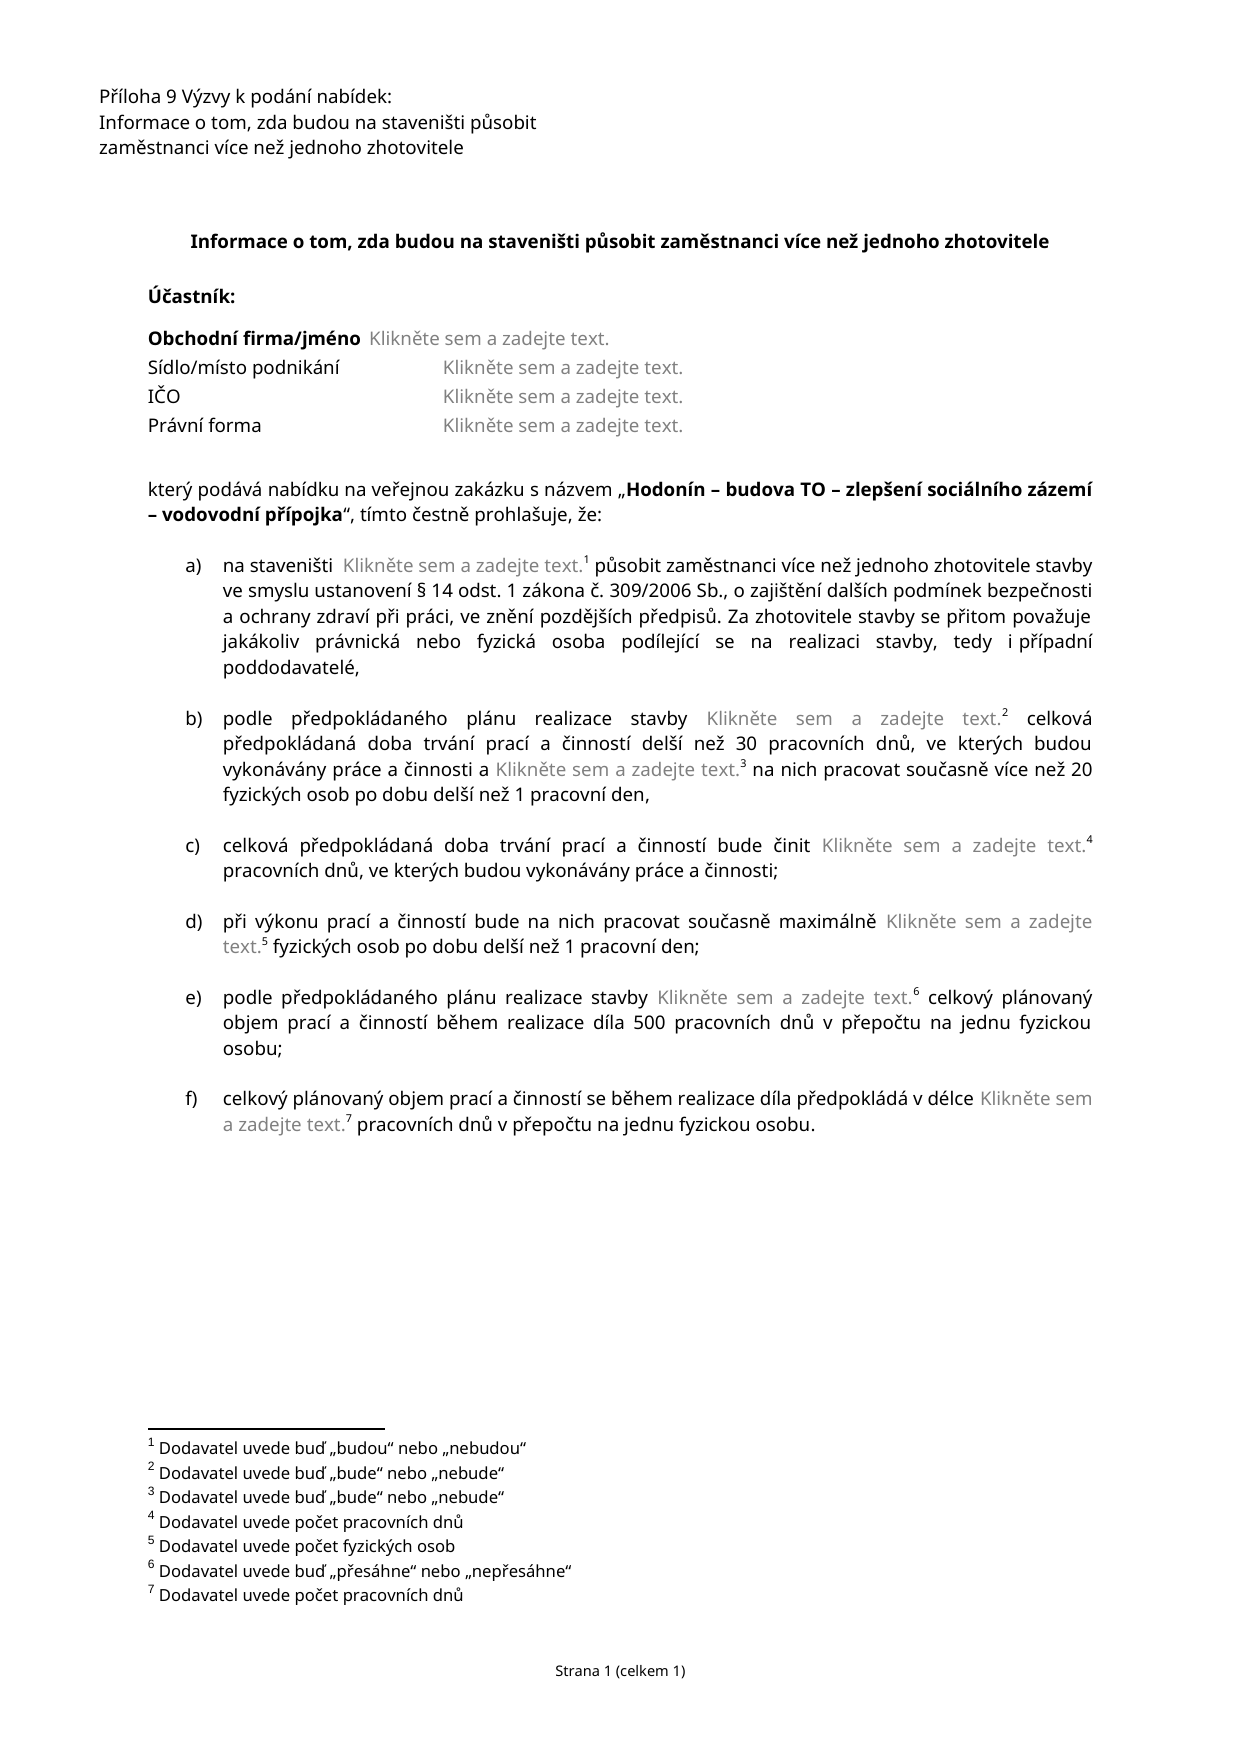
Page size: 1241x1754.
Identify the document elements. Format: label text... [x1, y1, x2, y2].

list na staveništi působit zaměstnanci více než jednoho zhotovitele stavby ve smyslu ustanovení § 14 odst. 1 zákona č. 309/2006 Sb., o zajištění dalších podmínek bezpečnosti a ochrany zdraví při práci, ve znění pozdějších předpisů. Za zhotovitele stavby se přitom považuje jakákoliv právnická nebo fyzická osoba podílející se na realizaci stavby, tedy i případní poddodavatelé, [185, 552, 1093, 680]
text Účastník: [148, 279, 1093, 310]
text Obchodní firma/jméno [148, 322, 1093, 351]
text IČO [148, 380, 1093, 409]
text který podává nabídku na veřejnou zakázku s názvem „Hodonín – budova TO – zlepšení sociálního zázemí – vodovodní přípojka“, tímto čestně prohlašuje, že: [148, 476, 1093, 527]
list podle předpokládaného plánu realizace stavby celková předpokládaná doba trvání prací a činností delší než 30 pracovních dnů, ve kterých budou vykonávány práce a činnosti a na nich pracovat současně více než 20 fyzických osob po dobu delší než 1 pracovní den, [185, 705, 1093, 807]
text Právní forma [148, 409, 1093, 438]
title Informace o tom, zda budou na staveništi působit zaměstnanci více než jednoho zhotovitele [148, 228, 1093, 254]
list při výkonu prací a činností bude na nich pracovat současně maximálně fyzických osob po dobu delší než 1 pracovní den; [185, 908, 1093, 959]
text Sídlo/místo podnikání [148, 351, 1093, 380]
list podle předpokládaného plánu realizace stavby celkový plánovaný objem prací a činností během realizace díla 500 pracovních dnů v přepočtu na jednu fyzickou osobu; [185, 984, 1093, 1061]
list celková předpokládaná doba trvání prací a činností bude činit pracovních dnů, ve kterých budou vykonávány práce a činnosti; [185, 832, 1093, 883]
list celkový plánovaný objem prací a činností se během realizace díla předpokládá v délce pracovních dnů v přepočtu na jednu fyzickou osobu. [185, 1086, 1093, 1137]
